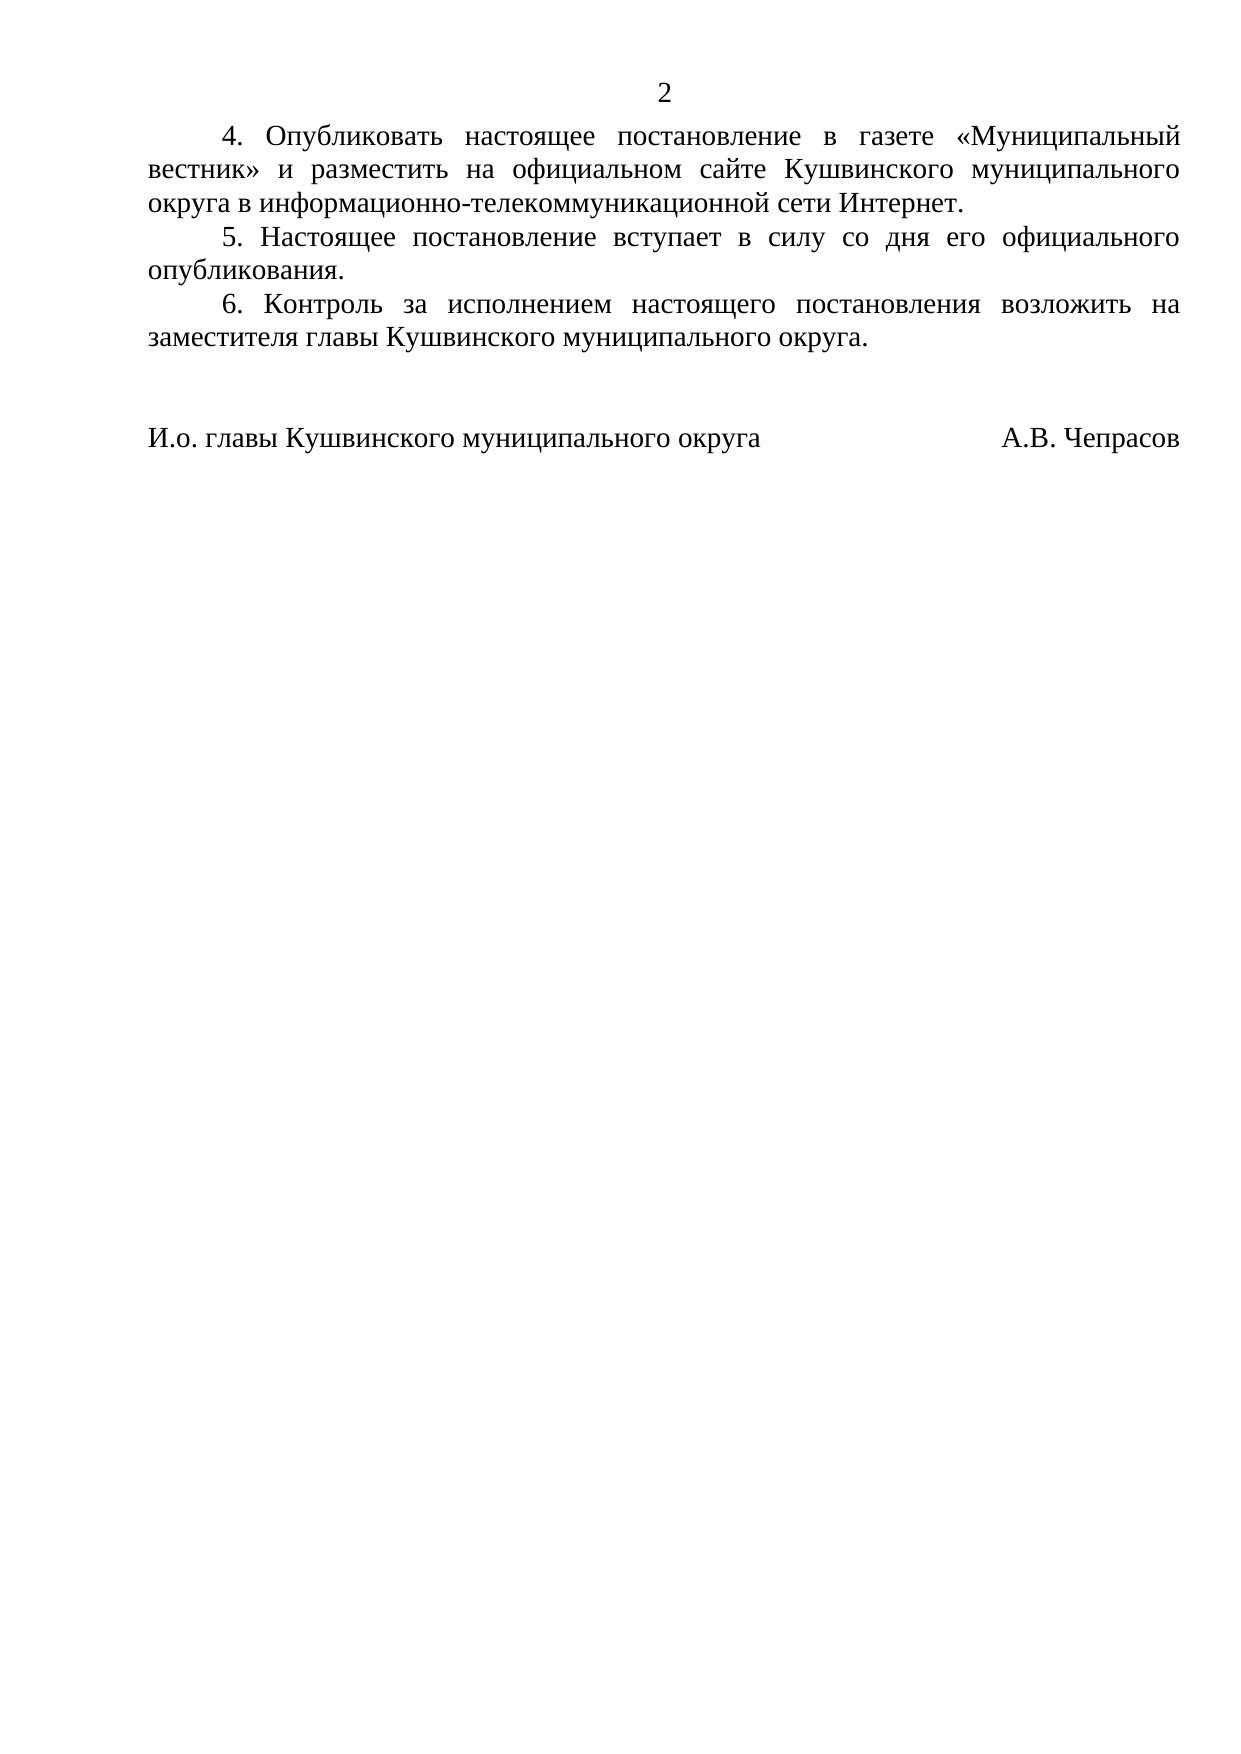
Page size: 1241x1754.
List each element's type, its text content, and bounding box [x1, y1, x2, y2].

text И.о. главы Кушвинского муниципального округа А.В. Чепрасов [148, 420, 1181, 453]
text 5. Настоящее постановление вступает в силу со дня его официального опубликования. [148, 219, 1181, 286]
text 4. Опубликовать настоящее постановление в газете «Муниципальный вестник» и разместить на официальном сайте Кушвинского муниципального округа в информационно-телекоммуникационной сети Интернет. [148, 118, 1181, 219]
text 6. Контроль за исполнением настоящего постановления возложить на заместителя главы Кушвинского муниципального округа. [148, 286, 1181, 353]
